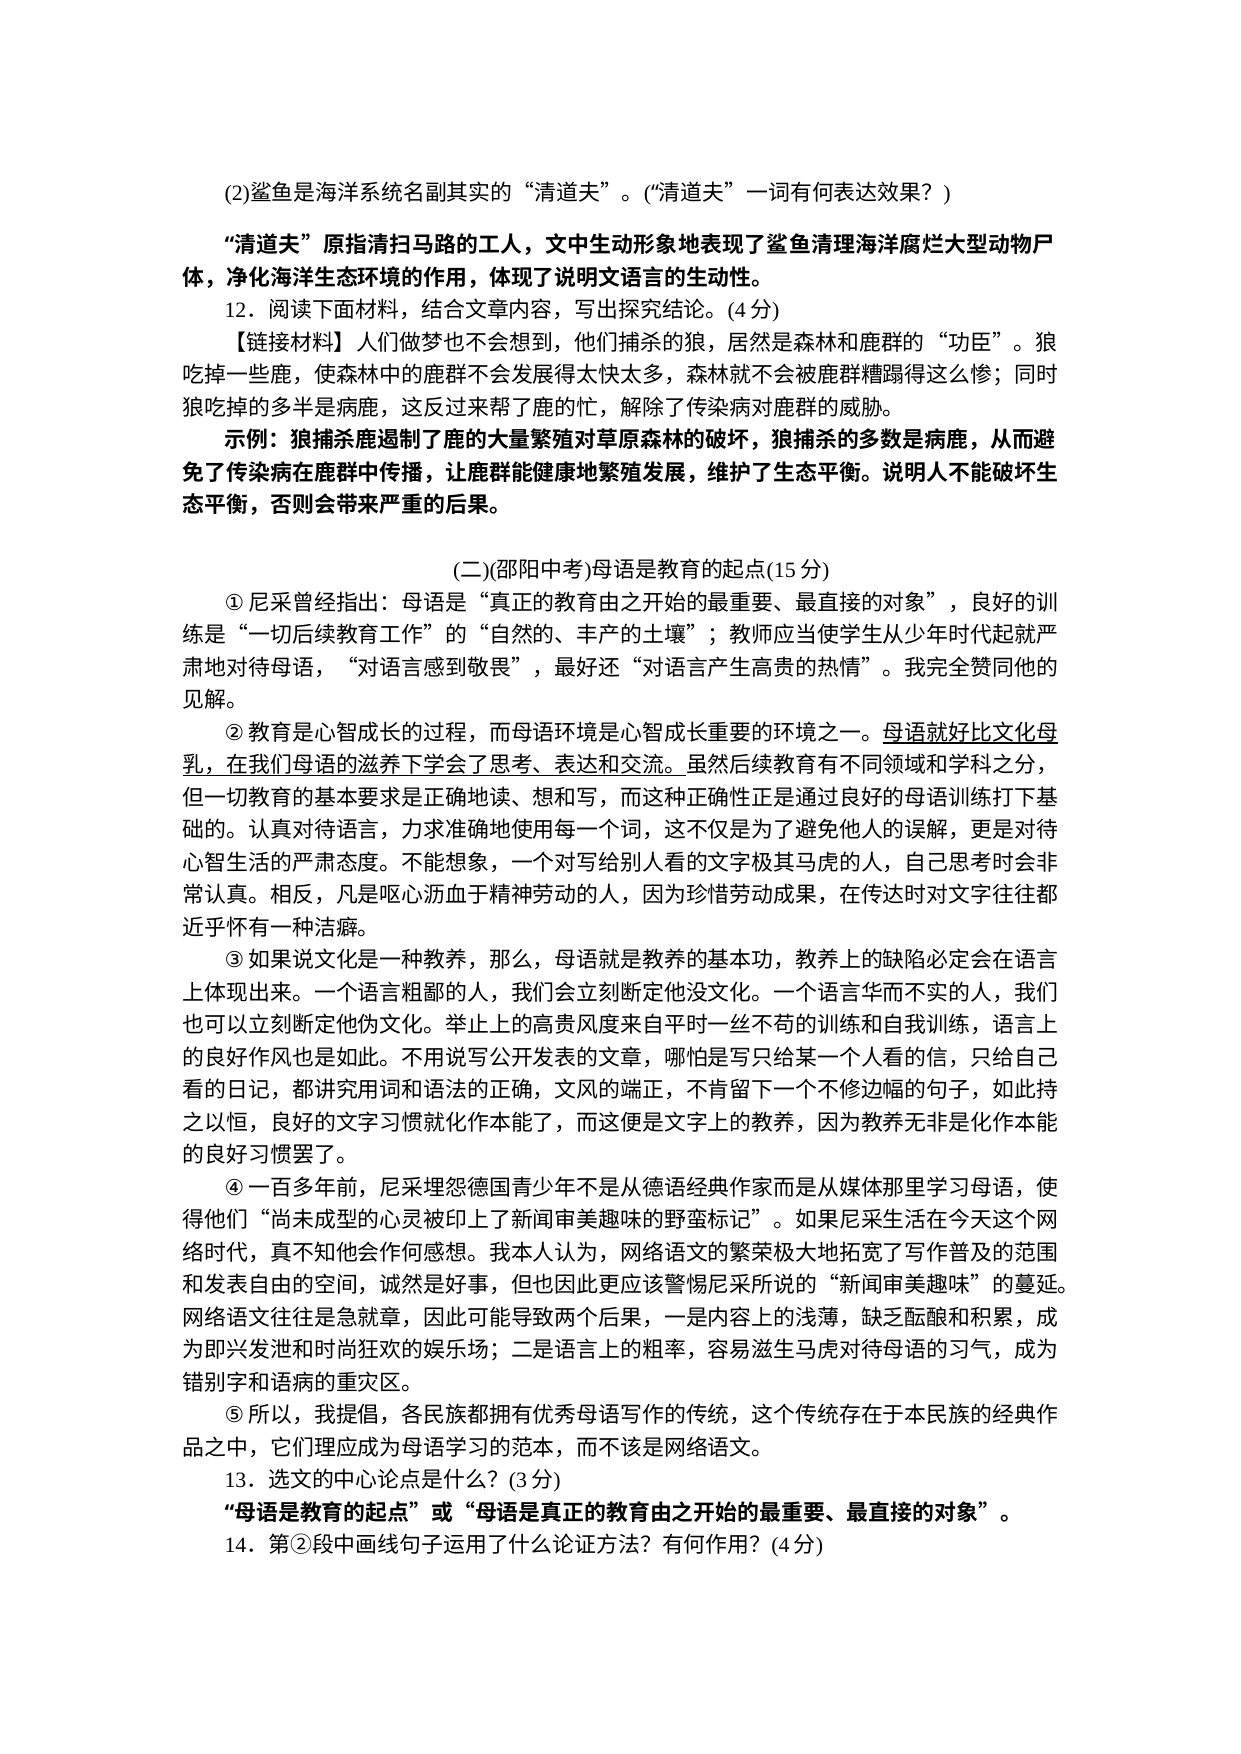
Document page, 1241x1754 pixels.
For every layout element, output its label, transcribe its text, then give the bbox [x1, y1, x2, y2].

text (二)(邵阳中考)母语是教育的起点(15分) [183, 552, 1058, 584]
text 12．阅读下面材料，结合文章内容，写出探究结论。(4分) [183, 292, 1058, 324]
text ⑤所以，我提倡，各民族都拥有优秀母语写作的传统，这个传统存在于本民族的经典作品之中，它们理应成为母语学习的范本，而不该是网络语文。 [183, 1397, 1058, 1462]
text 14．第②段中画线句子运用了什么论证方法？有何作用？(4分) [183, 1527, 1058, 1559]
text ④一百多年前，尼采埋怨德国青少年不是从德语经典作家而是从媒体那里学习母语，使得他们“尚未成型的心灵被印上了新闻审美趣味的野蛮标记”。如果尼采生活在今天这个网络时代，真不知他会作何感想。我本人认为，网络语文的繁荣极大地拓宽了写作普及的范围和发表自由的空间，诚然是好事，但也因此更应该警惕尼采所说的“新闻审美趣味”的蔓延。网络语文往往是急就章，因此可能导致两个后果，一是内容上的浅薄，缺乏酝酿和积累，成为即兴发泄和时尚狂欢的娱乐场；二是语言上的粗率，容易滋生马虎对待母语的习气，成为错别字和语病的重灾区。 [183, 1169, 1058, 1397]
text 13．选文的中心论点是什么？(3分) [183, 1462, 1058, 1494]
text “母语是教育的起点”或“母语是真正的教育由之开始的最重要、最直接的对象”。 [183, 1494, 1058, 1527]
text ①尼采曾经指出：母语是“真正的教育由之开始的最重要、最直接的对象”，良好的训练是“一切后续教育工作”的“自然的、丰产的土壤”；教师应当使学生从少年时代起就严肃地对待母语，“对语言感到敬畏”，最好还“对语言产生高贵的热情”。我完全赞同他的见解。 [183, 584, 1058, 714]
text ②教育是心智成长的过程，而母语环境是心智成长重要的环境之一。母语就好比文化母乳，在我们母语的滋养下学会了思考、表达和交流。虽然后续教育有不同领域和学科之分，但一切教育的基本要求是正确地读、想和写，而这种正确性正是通过良好的母语训练打下基础的。认真对待语言，力求准确地使用每一个词，这不仅是为了避免他人的误解，更是对待心智生活的严肃态度。不能想象，一个对写给别人看的文字极其马虎的人，自己思考时会非常认真。相反，凡是呕心沥血于精神劳动的人，因为珍惜劳动成果，在传达时对文字往往都近乎怀有一种洁癖。 [183, 714, 1058, 942]
text 【链接材料】人们做梦也不会想到，他们捕杀的狼，居然是森林和鹿群的“功臣”。狼吃掉一些鹿，使森林中的鹿群不会发展得太快太多，森林就不会被鹿群糟蹋得这么惨；同时狼吃掉的多半是病鹿，这反过来帮了鹿的忙，解除了传染病对鹿群的威胁。 [183, 324, 1058, 422]
text ③如果说文化是一种教养，那么，母语就是教养的基本功，教养上的缺陷必定会在语言上体现出来。一个语言粗鄙的人，我们会立刻断定他没文化。一个语言华而不实的人，我们也可以立刻断定他伪文化。举止上的高贵风度来自平时一丝不苟的训练和自我训练，语言上的良好作风也是如此。不用说写公开发表的文章，哪怕是写只给某一个人看的信，只给自己看的日记，都讲究用词和语法的正确，文风的端正，不肯留下一个不修边幅的句子，如此持之以恒，良好的文字习惯就化作本能了，而这便是文字上的教养，因为教养无非是化作本能的良好习惯罢了。 [183, 942, 1058, 1169]
text “清道夫”原指清扫马路的工人，文中生动形象地表现了鲨鱼清理海洋腐烂大型动物尸体，净化海洋生态环境的作用，体现了说明文语言的生动性。 [183, 227, 1058, 292]
text 示例：狼捕杀鹿遏制了鹿的大量繁殖对草原森林的破坏，狼捕杀的多数是病鹿，从而避免了传染病在鹿群中传播，让鹿群能健康地繁殖发展，维护了生态平衡。说明人不能破坏生态平衡，否则会带来严重的后果。 [183, 422, 1058, 519]
text (2)鲨鱼是海洋系统名副其实的“清道夫”。(“清道夫”一词有何表达效果？) [183, 162, 1058, 227]
